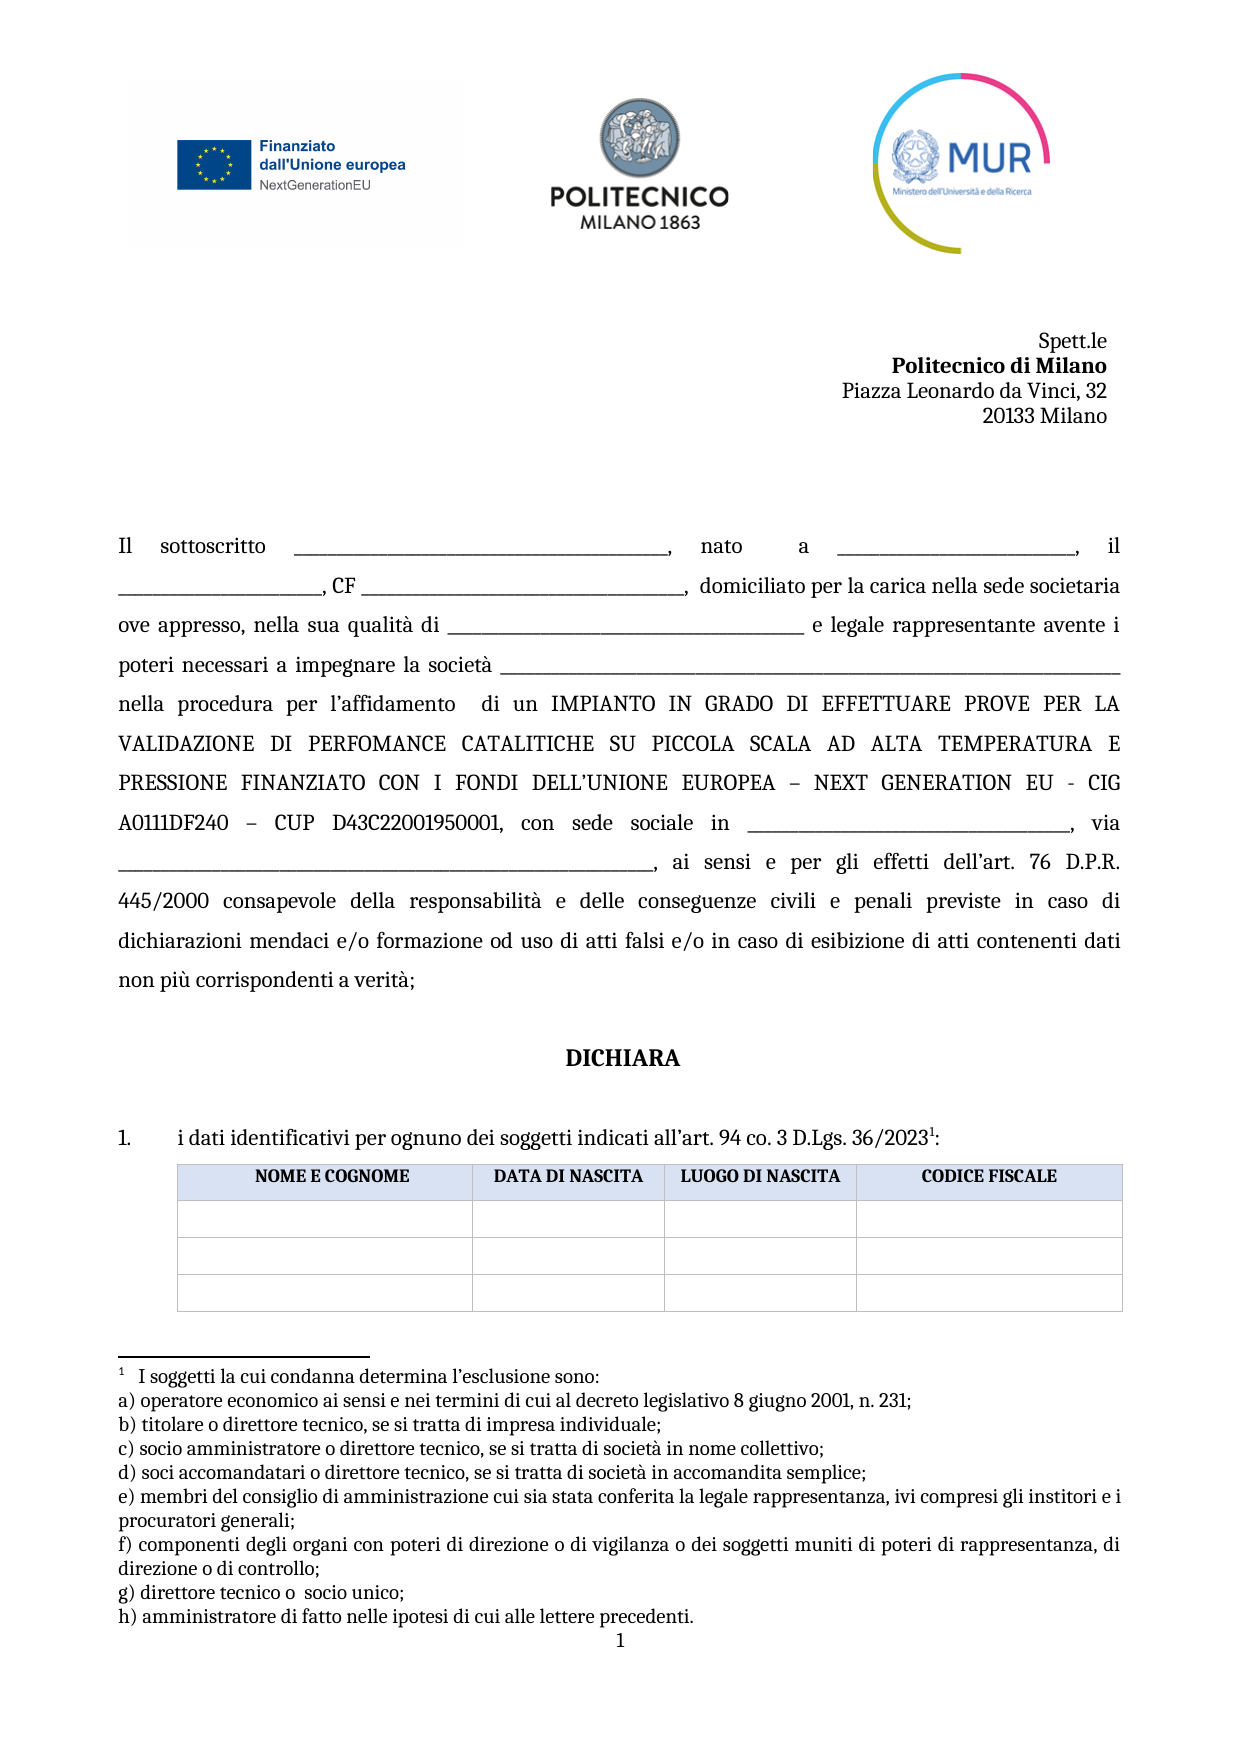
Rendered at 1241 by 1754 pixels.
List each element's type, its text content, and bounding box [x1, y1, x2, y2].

table_cell [857, 1238, 1122, 1274]
text Il sottoscritto ____________________________________________, nato a ____________________________, il ________________________, CF ______________________________________, domiciliato per la carica nella sede societaria ove appresso, nella sua qualità di __________________________________________ e legale rappresentante avente i poteri necessari a impegnare la società _________________________________________________________________________ nella procedura per l’affidamento di un IMPIANTO IN GRADO DI EFFETTUARE PROVE PER LA VALIDAZIONE DI PERFOMANCE CATALITICHE SU PICCOLA SCALA AD ALTA TEMPERATURA E PRESSIONE FINANZIATO CON I FONDI DELL’UNIONE EUROPEA – NEXT GENERATION EU - CIG A0111DF240 – CUP D43C22001950001, con sede sociale in ______________________________________, via _______________________________________________________________, ai sensi e per gli effetti dell’art. 76 D.P.R. 445/2000 consapevole della responsabilità e delle conseguenze civili e penali previste in caso di dichiarazioni mendaci e/o formazione od uso di atti falsi e/o in caso di esibizione di atti contenenti dati non più corrispondenti a verità; [118, 533, 1122, 993]
table_cell [665, 1201, 856, 1237]
table_cell [473, 1201, 664, 1237]
table_header DATA DI NASCITA [473, 1165, 664, 1200]
table_cell [178, 1201, 472, 1237]
table_cell [665, 1275, 856, 1311]
picture [129, 75, 468, 253]
list i dati identificativi per ognuno dei soggetti indicati all’art. 94 co. 3 D.Lgs. 36/2023: [118, 1125, 1122, 1151]
table_cell [665, 1238, 856, 1274]
table_header LUOGO DI NASCITA [665, 1165, 856, 1200]
table_cell [857, 1201, 1122, 1237]
table_header NOME E COGNOME [178, 1165, 472, 1200]
table_cell [857, 1275, 1122, 1311]
table_cell [473, 1238, 664, 1274]
table_cell [178, 1238, 472, 1274]
table_header CODICE FISCALE [857, 1165, 1122, 1200]
text DICHIARA [118, 1044, 1122, 1073]
table_cell [473, 1275, 664, 1311]
picture [551, 98, 729, 229]
table_cell [178, 1275, 472, 1311]
picture [872, 73, 1050, 254]
